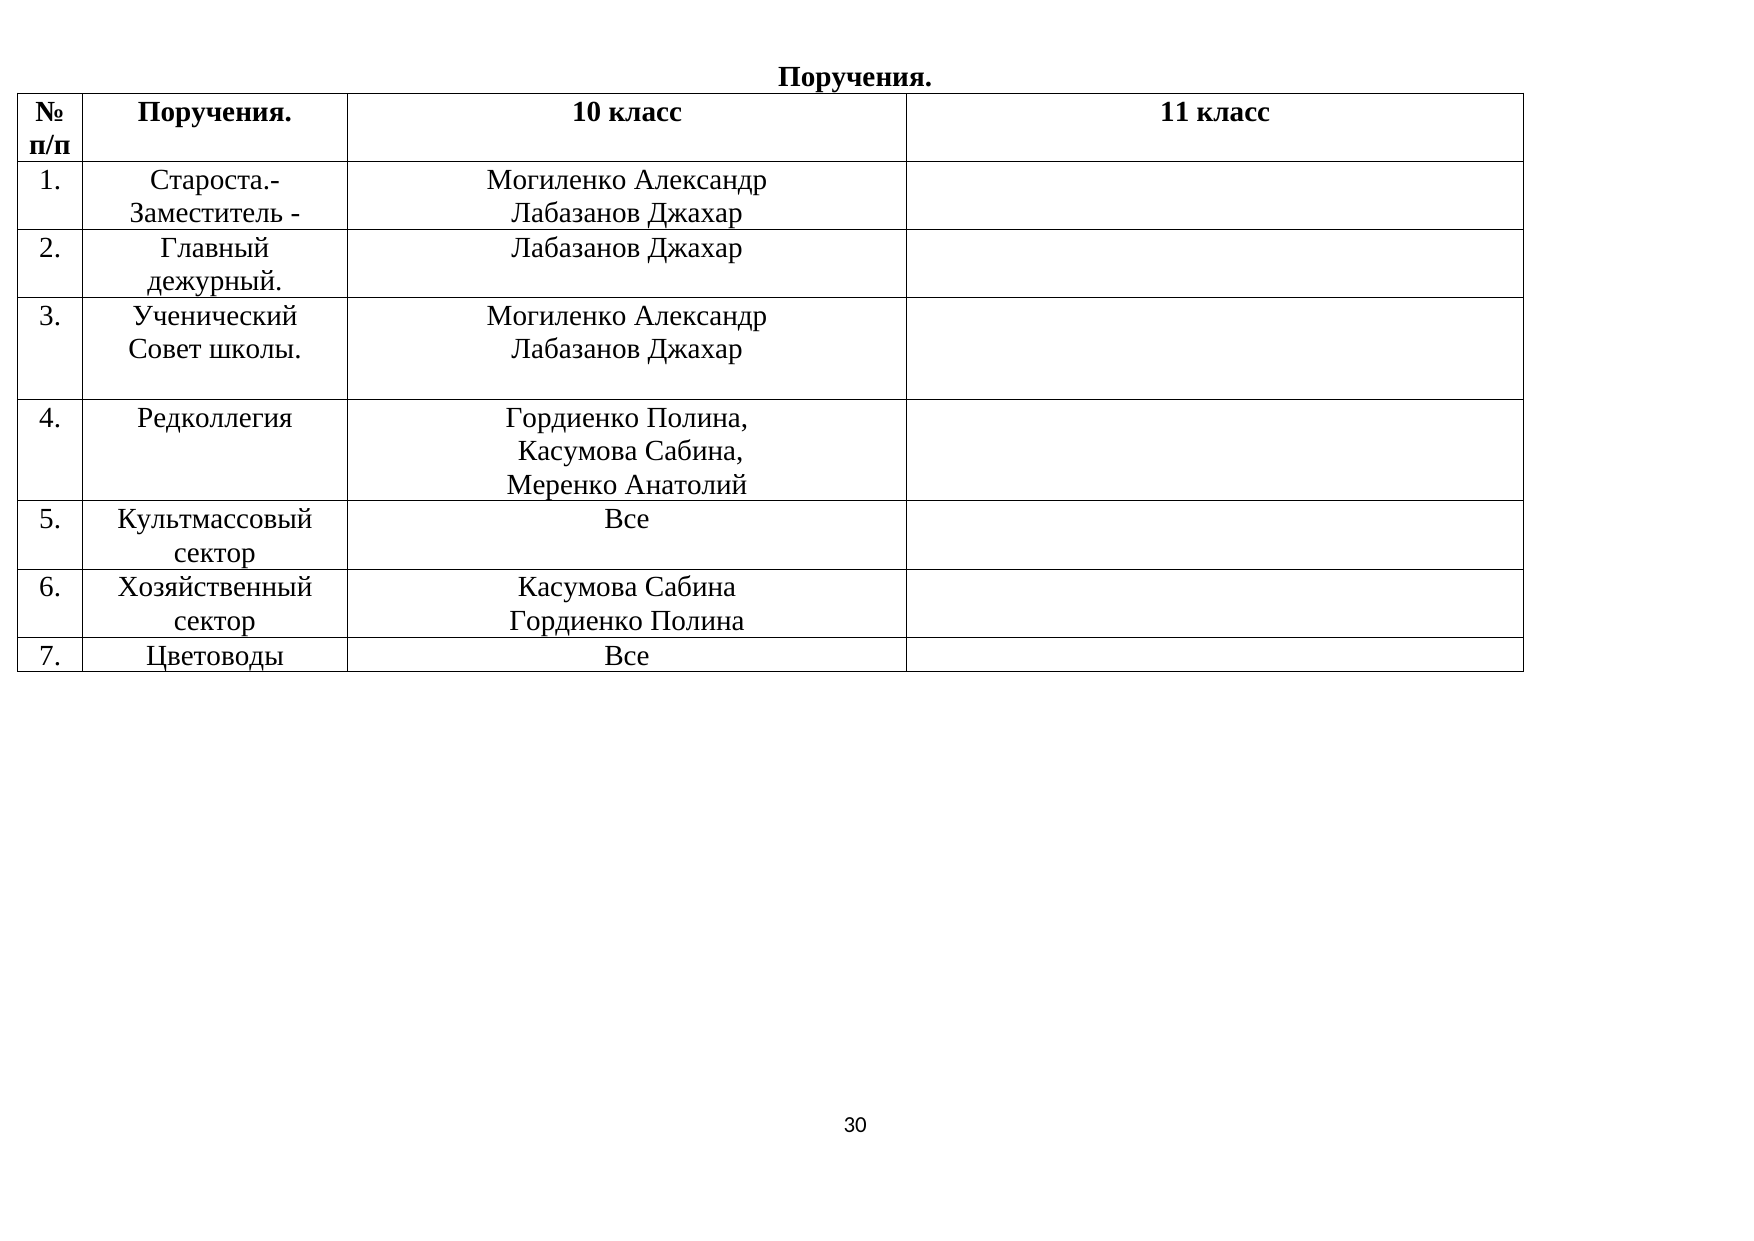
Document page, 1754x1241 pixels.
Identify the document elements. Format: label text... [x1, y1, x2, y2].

table_cell 1. [18, 162, 82, 229]
table_cell Главный дежурный. [83, 230, 347, 297]
table_cell Все [348, 638, 906, 671]
table_cell [907, 570, 1523, 637]
table_cell Староста.- Заместитель - [83, 162, 347, 229]
table_cell [907, 638, 1523, 671]
table_cell Могиленко Александр Лабазанов Джахар [348, 162, 906, 229]
table_cell Культмассовый сектор [83, 501, 347, 568]
table_cell [907, 162, 1523, 229]
table_cell Лабазанов Джахар [348, 230, 906, 297]
table_cell [907, 501, 1523, 568]
table_header 10 класс [348, 94, 906, 161]
table_cell 7. [18, 638, 82, 671]
table_header 11 класс [907, 94, 1523, 161]
table_header Поручения. [83, 94, 347, 161]
table_header № п/п [18, 94, 82, 161]
table_cell Цветоводы [83, 638, 347, 671]
table_cell [907, 298, 1523, 399]
table_cell 2. [18, 230, 82, 297]
table_cell Гордиенко Полина, Касумова Сабина, Меренко Анатолий [348, 400, 906, 500]
table_cell 3. [18, 298, 82, 399]
table_cell Все [348, 501, 906, 568]
table_cell 4. [18, 400, 82, 500]
text Поручения. [74, 59, 1636, 93]
table_cell [907, 400, 1523, 500]
table_cell 5. [18, 501, 82, 568]
table_cell Редколлегия [83, 400, 347, 500]
table_cell Ученический Совет школы. [83, 298, 347, 399]
table_cell Могиленко Александр Лабазанов Джахар [348, 298, 906, 399]
table_cell Касумова Сабина Гордиенко Полина [348, 570, 906, 637]
table_cell [907, 230, 1523, 297]
table_cell 6. [18, 570, 82, 637]
table_cell Хозяйственный сектор [83, 570, 347, 637]
